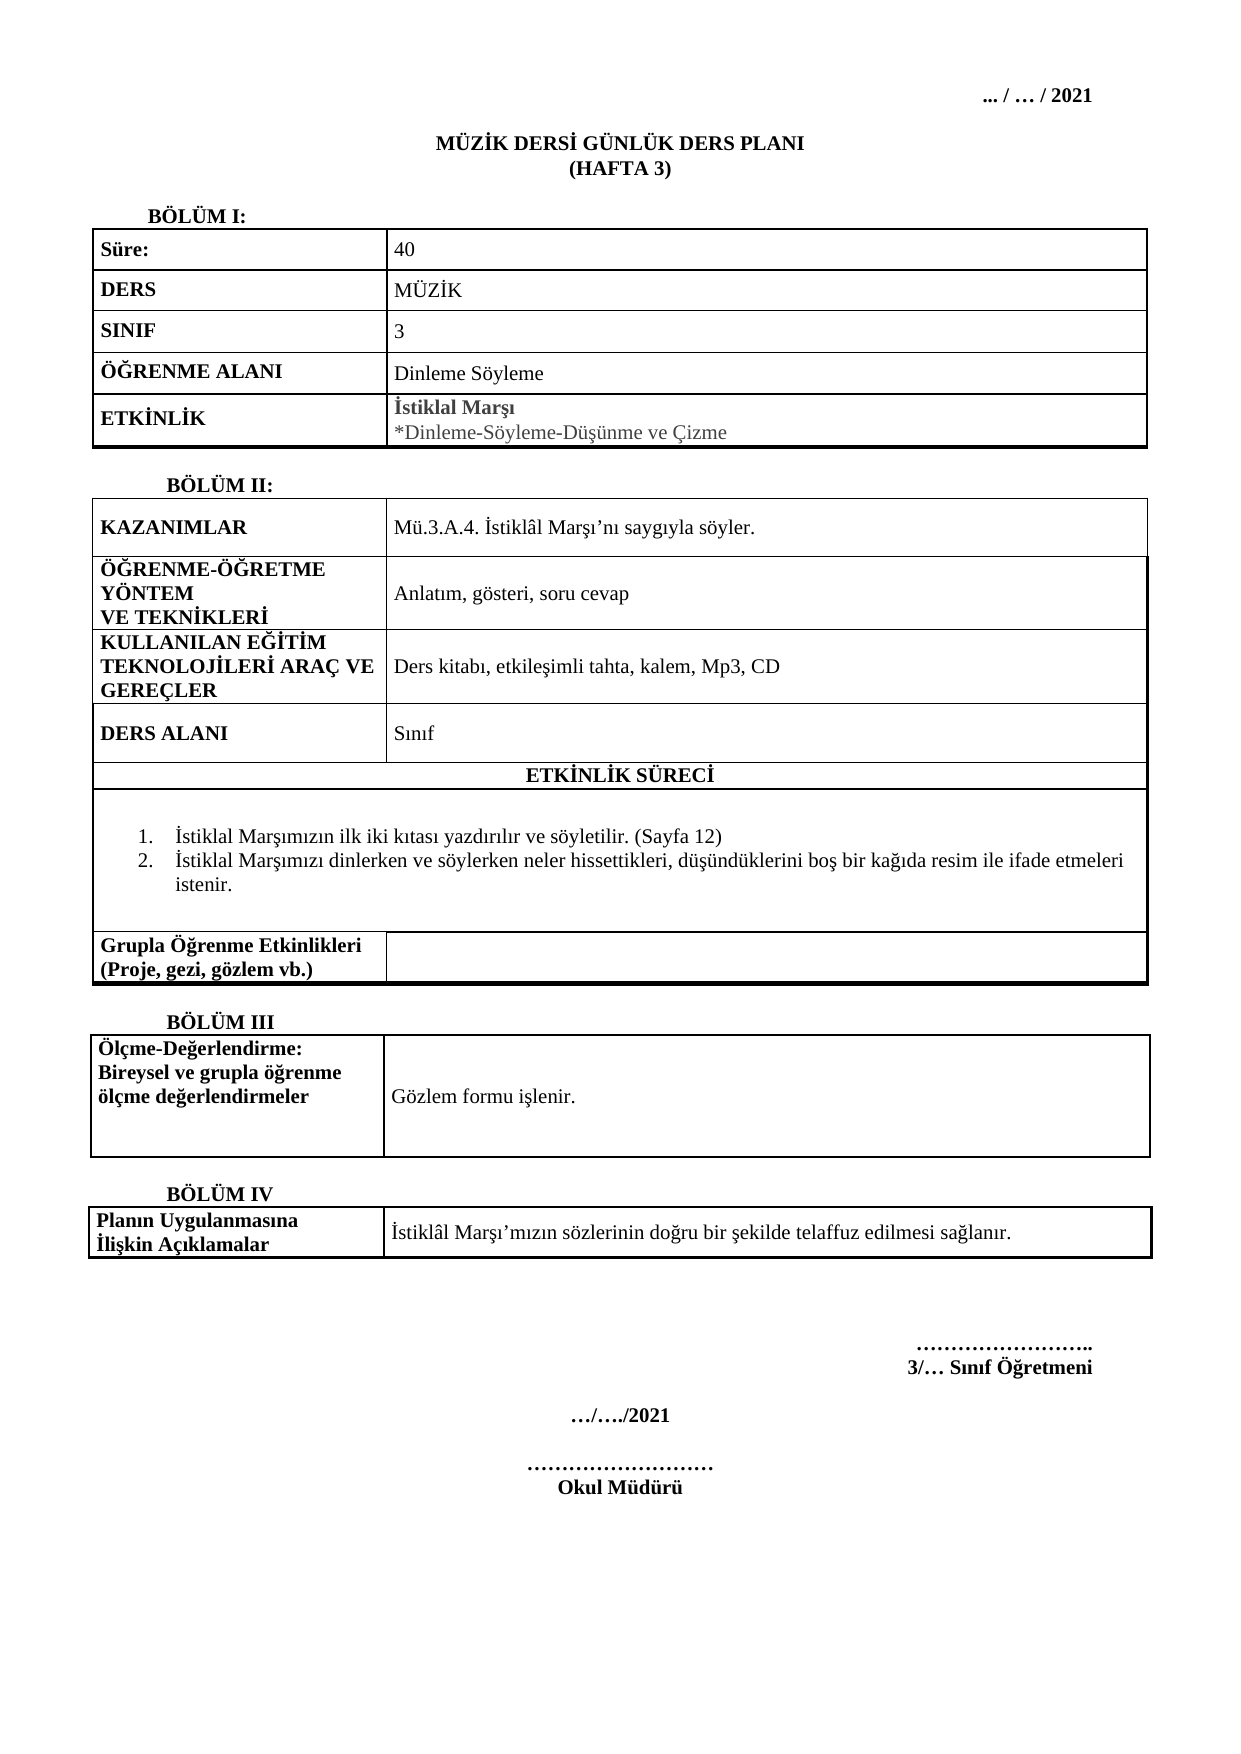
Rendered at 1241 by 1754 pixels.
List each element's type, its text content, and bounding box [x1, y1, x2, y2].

subtitle BÖLÜM IV [148, 1182, 1093, 1206]
table_cell ETKİNLİK [94, 395, 386, 444]
text (HAFTA 3) [148, 155, 1093, 179]
table_header İstiklâl Marşı’mızın sözlerinin doğru bir şekilde telaffuz edilmesi sağlanır. [385, 1208, 1150, 1256]
text ... / … / 2021 [148, 83, 1093, 107]
text BÖLÜM II: [148, 473, 1093, 497]
text …………………….. [148, 1331, 1093, 1355]
table_cell DERS [94, 271, 386, 310]
table_header Süre: [94, 230, 386, 269]
table_cell ÖĞRENME ALANI [94, 353, 386, 393]
table_cell MÜZİK [388, 271, 1146, 310]
table_cell [387, 933, 1146, 981]
table_cell KULLANILAN EĞİTİM TEKNOLOJİLERİ ARAÇ VE GEREÇLER [93, 630, 386, 702]
table_cell İstiklal Marşımızın ilk iki kıtası yazdırılır ve söyletilir. (Sayfa 12) İstiklal Marşımızı dinlerken ve söylerken neler hissettikleri, düşündüklerini boş bir kağıda resim ile ifade etmeleri istenir. [94, 790, 1146, 931]
table_cell 3 [388, 311, 1146, 352]
table_cell ÖĞRENME-ÖĞRETME YÖNTEM VE TEKNİKLERİ [93, 557, 386, 629]
table_cell Dinleme Söyleme [388, 353, 1146, 393]
table_cell Sınıf [387, 704, 1146, 762]
table_cell SINIF [94, 311, 386, 352]
text Okul Müdürü [148, 1475, 1093, 1499]
table_header 40 [388, 230, 1146, 269]
table_header KAZANIMLAR [93, 499, 386, 556]
table_cell Anlatım, gösteri, soru cevap [387, 557, 1146, 629]
table_cell Grupla Öğrenme Etkinlikleri (Proje, gezi, gözlem vb.) [94, 932, 386, 981]
table_header Ölçme-Değerlendirme: Bireysel ve grupla öğrenme ölçme değerlendirmeler [92, 1036, 383, 1156]
table_cell İstiklal Marşı *Dinleme-Söyleme-Düşünme ve Çizme [388, 395, 1146, 444]
table_cell DERS ALANI [94, 704, 386, 762]
table_header Gözlem formu işlenir. [385, 1036, 1149, 1156]
table_header Planın Uygulanmasına İlişkin Açıklamalar [90, 1208, 383, 1256]
subtitle BÖLÜM III [148, 1009, 1093, 1034]
table_cell Ders kitabı, etkileşimli tahta, kalem, Mp3, CD [387, 630, 1146, 702]
text 3/… Sınıf Öğretmeni [148, 1355, 1093, 1379]
text BÖLÜM I: [148, 203, 1093, 228]
text ……………………… [148, 1451, 1093, 1475]
table_header Mü.3.A.4. İstiklâl Marşı’nı saygıyla söyler. [387, 499, 1147, 556]
text …/…./2021 [148, 1403, 1093, 1427]
table_cell ETKİNLİK SÜRECİ [94, 763, 1146, 787]
text MÜZİK DERSİ GÜNLÜK DERS PLANI [148, 131, 1093, 155]
